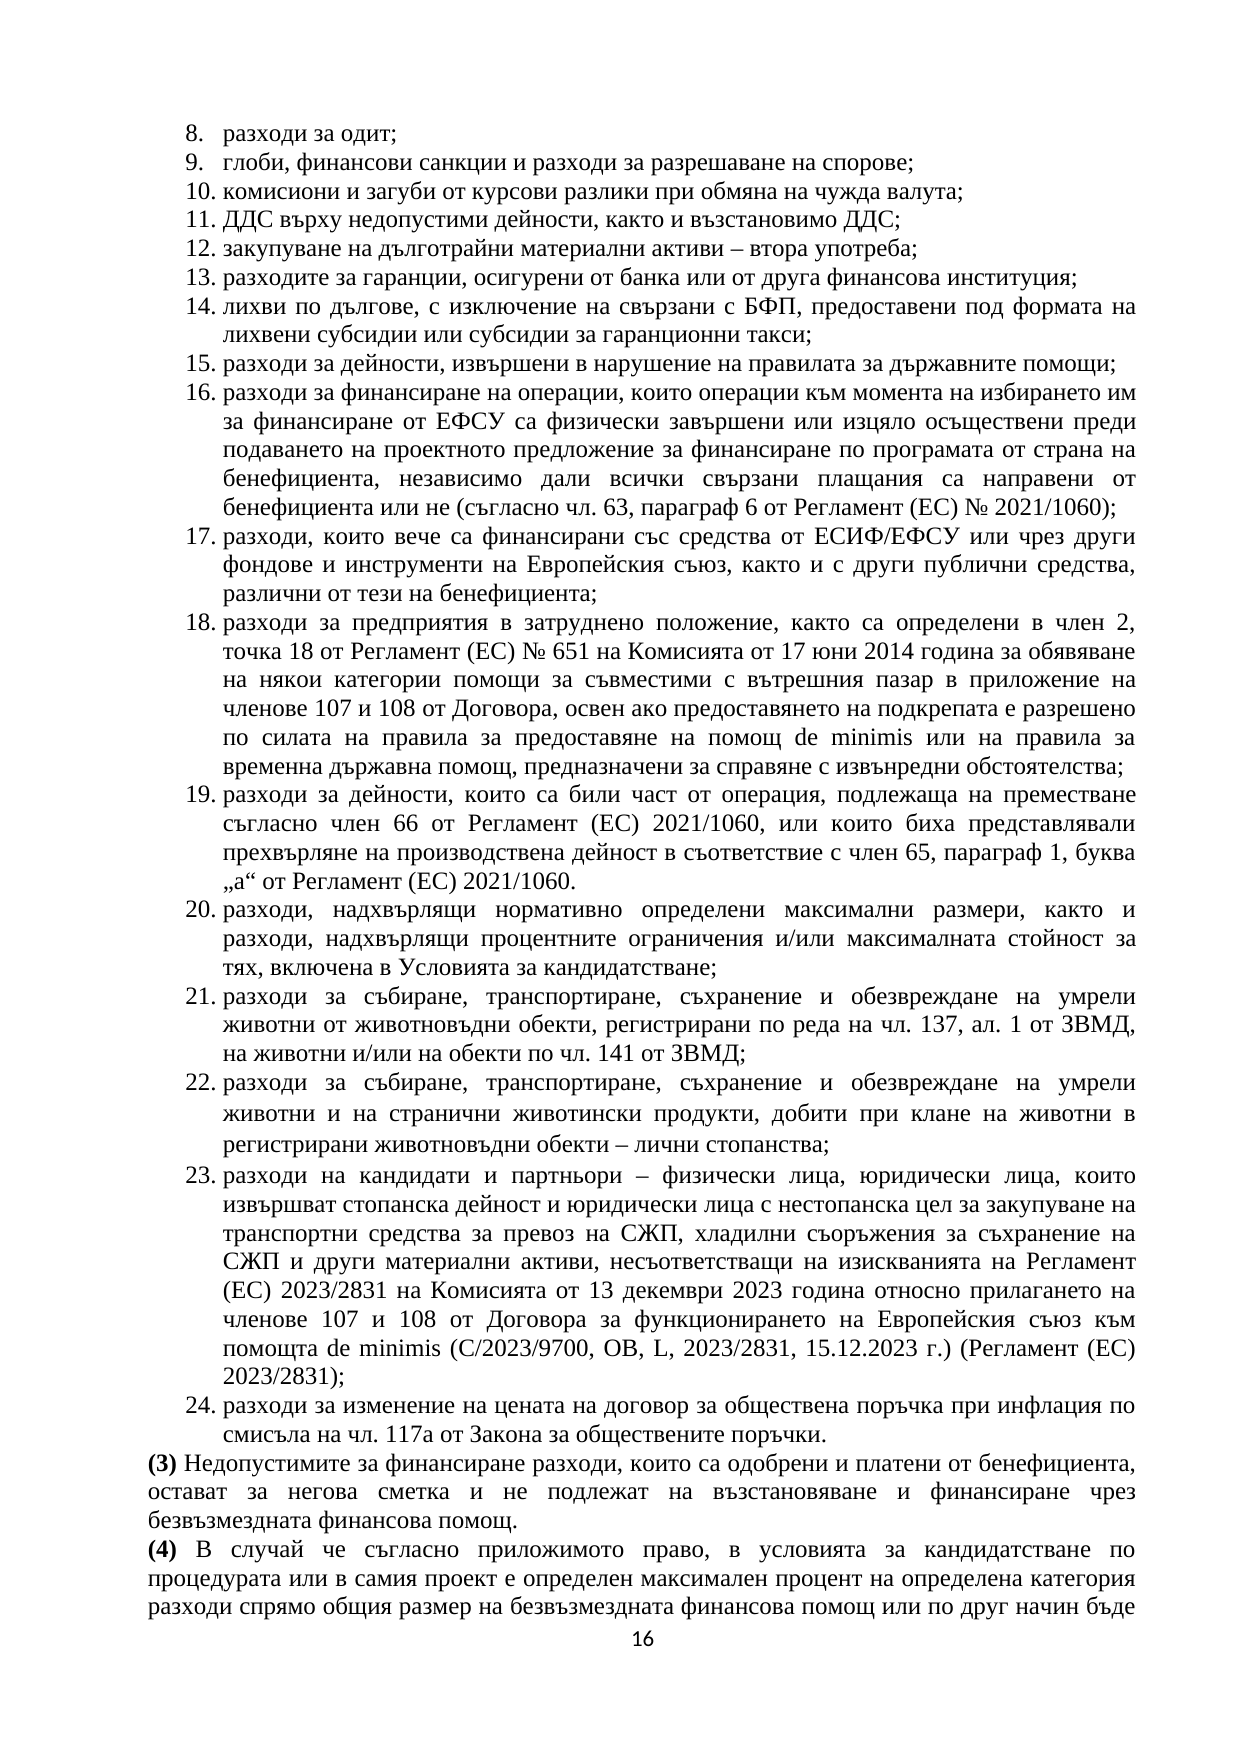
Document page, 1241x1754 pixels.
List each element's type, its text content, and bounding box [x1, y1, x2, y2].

text (3) Недопустимите за финансиране разходи, които са одобрени и платени от бенефициента, остават за негова сметка и не подлежат на възстановяване и финансиране чрез безвъзмездната финансова помощ. [148, 1448, 1137, 1534]
list разходи за предприятия в затруднено положение, както са определени в член 2, точка 18 от Регламент (ЕС) № 651 на Комисията от 17 юни 2014 година за обявяване на някои категории помощи за съвместими с вътрешния пазар в приложение на членове 107 и 108 от Договора, освен ако предоставянето на подкрепата е разрешено по силата на правила за предоставяне на помощ de minimis или на правила за временна държавна помощ, предназначени за справяне с извънредни обстоятелства; [185, 607, 1137, 779]
list разходи за финансиране на операции, които операции към момента на избирането им за финансиране от ЕФСУ са физически завършени или изцяло осъществени преди подаването на проектното предложение за финансиране по програмата от страна на бенефициента, независимо дали всички свързани плащания са направени от бенефициента или не (съгласно чл. 63, параграф 6 от Регламент (ЕС) № 2021/1060); [185, 377, 1137, 521]
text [148, 1534, 1137, 1620]
list разходи за дейности, които са били част от операция, подлежаща на преместване съгласно член 66 от Регламент (ЕС) 2021/1060, или които биха представлявали прехвърляне на производствена дейност в съответствие с член 65, параграф 1, буква „а“ от Регламент (ЕС) 2021/1060. [185, 779, 1137, 894]
list разходи за одит; [185, 118, 1137, 147]
list разходи на кандидати и партньори – физически лица, юридически лица, които извършват стопанска дейност и юридически лица с нестопанска цел за закупуване на транспортни средства за превоз на СЖП, хладилни съоръжения за съхранение на СЖП и други материални активи, несъответстващи на изискванията на Регламент (ЕС) 2023/2831 на Комисията от 13 декември 2023 година относно прилагането на членове 107 и 108 от Договора за функционирането на Европейския съюз към помощта de minimis (C/2023/9700, OB, L, 2023/2831, 15.12.2023 г.) (Регламент (ЕС) 2023/2831); [185, 1160, 1137, 1390]
list разходи за изменение на цената на договор за обществена поръчка при инфлация по смисъла на чл. 117а от Закона за обществените поръчки. [185, 1390, 1137, 1448]
list разходи за дейности, извършени в нарушение на правилата за държавните помощи; [185, 348, 1137, 377]
list разходи за събиране, транспортиране, съхранение и обезвреждане на умрели животни от животновъдни обекти, регистрирани по реда на чл. 137, ал. 1 от ЗВМД, на животни и/или на обекти по чл. 141 от ЗВМД; [185, 981, 1137, 1067]
list разходи за събиране, транспортиране, съхранение и обезвреждане на умрели животни и на странични животински продукти, добити при клане на животни в регистрирани животновъдни обекти – лични стопанства; [185, 1067, 1137, 1158]
list ДДС върху недопустими дейности, както и възстановимо ДДС; [185, 204, 1137, 233]
list разходите за гаранции, осигурени от банка или от друга финансова институция; [185, 262, 1137, 291]
list лихви по дългове, с изключение на свързани с БФП, предоставени под формата на лихвени субсидии или субсидии за гаранционни такси; [185, 291, 1137, 348]
list закупуване на дълготрайни материални активи – втора употреба; [185, 233, 1137, 262]
list глоби, финансови санкции и разходи за разрешаване на спорове; [185, 147, 1137, 176]
list разходи, които вече са финансирани със средства от ЕСИФ/ЕФСУ или чрез други фондове и инструменти на Европейския съюз, както и с други публични средства, различни от тези на бенефициента; [185, 521, 1137, 607]
list комисиони и загуби от курсови разлики при обмяна на чужда валута; [185, 176, 1137, 204]
list разходи, надхвърлящи нормативно определени максимални размери, както и разходи, надхвърлящи процентните ограничения и/или максималната стойност за тях, включена в Условията за кандидатстване; [185, 894, 1137, 981]
